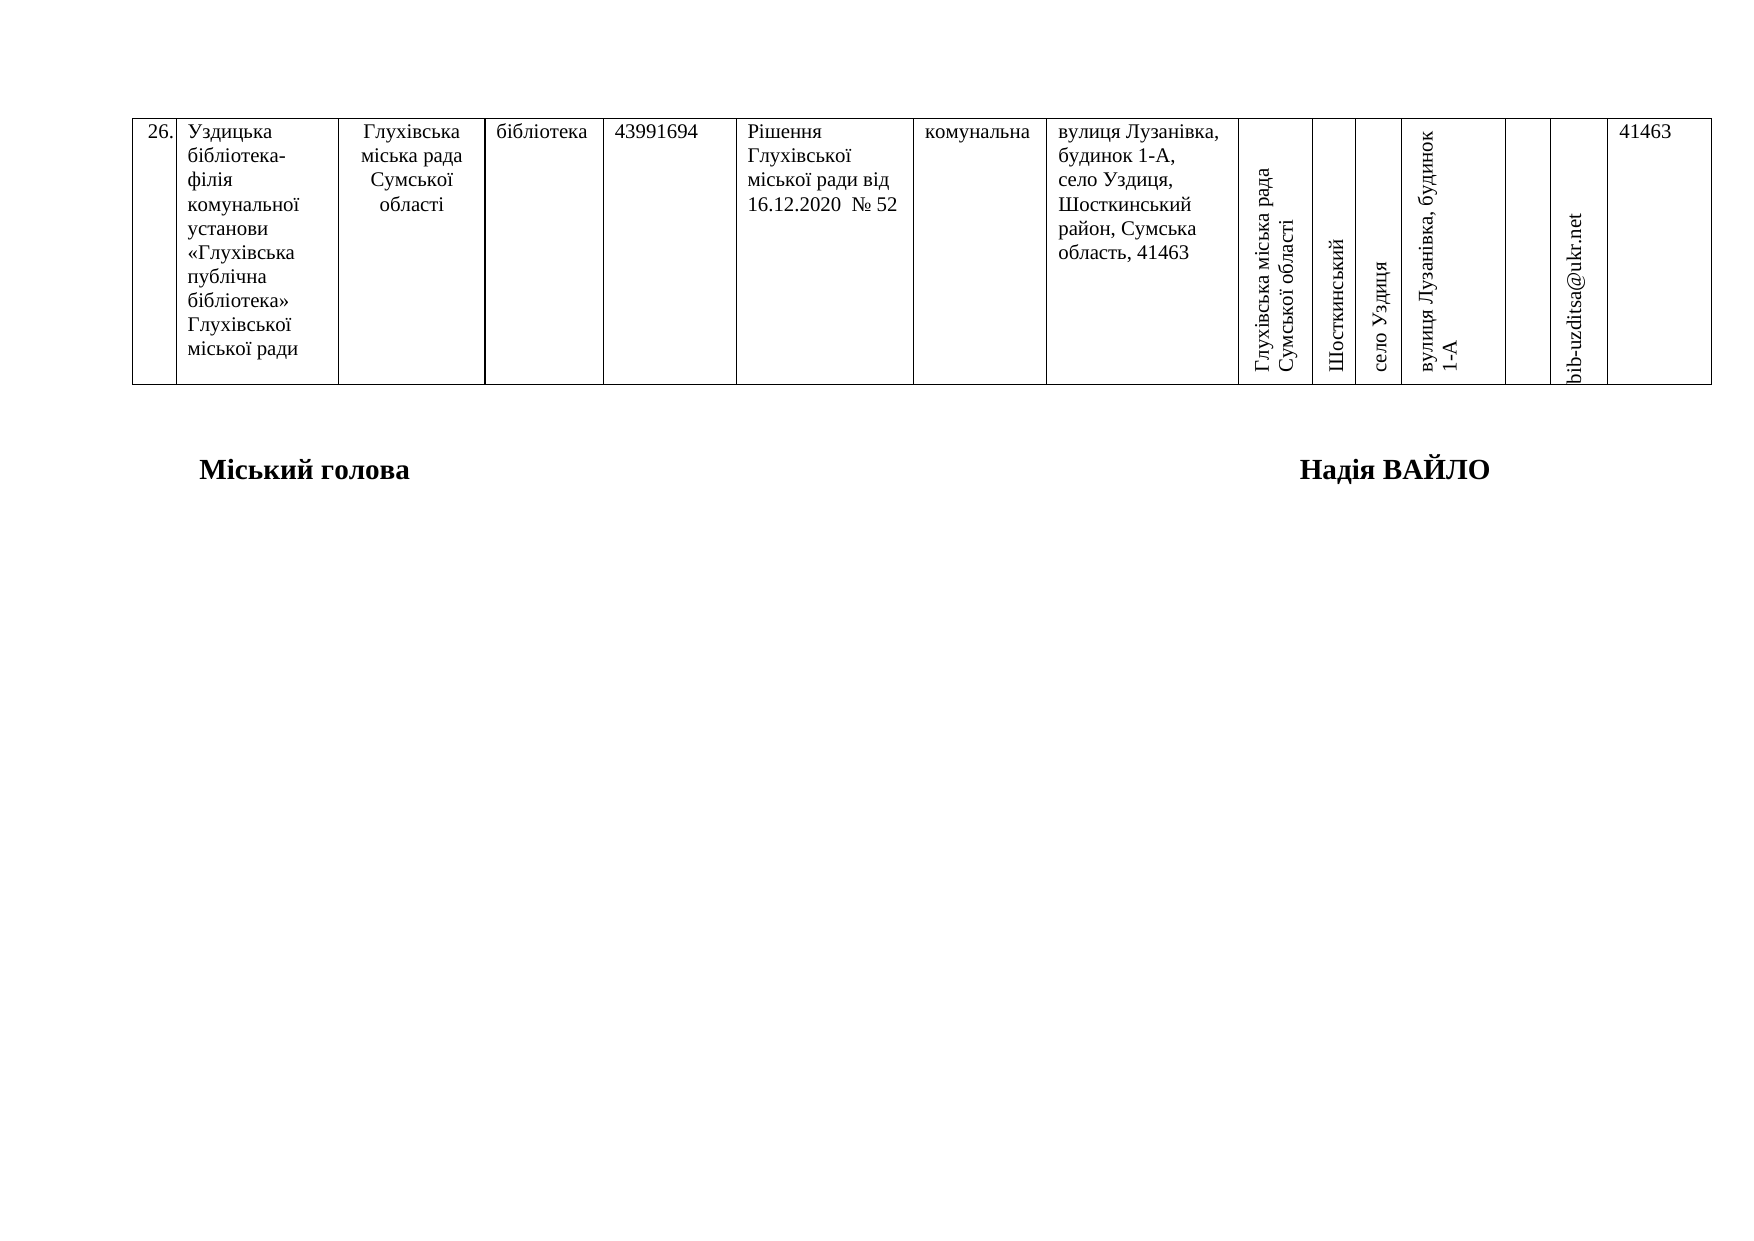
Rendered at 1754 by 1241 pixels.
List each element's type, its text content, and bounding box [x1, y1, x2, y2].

table_cell Уздицька бібліотека-філія комунальної установи «Глухівська публічна бібліотека» Глухівської міської ради [177, 119, 338, 384]
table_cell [1239, 119, 1312, 384]
table_cell [133, 119, 176, 384]
table_cell 41463 [1608, 119, 1711, 384]
text Міський голова Надія ВАЙЛО [177, 452, 1695, 486]
table_cell комунальна [914, 119, 1046, 384]
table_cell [737, 119, 913, 384]
table_cell вулиця Лузанівка, будинок 1-А [1402, 119, 1505, 384]
table_cell Шосткинський [1313, 119, 1355, 384]
table_cell [1506, 119, 1550, 384]
table_cell bib-uzditsa@ukr.net [1551, 119, 1607, 384]
table_cell 43991694 [604, 119, 736, 384]
table_cell вулиця Лузанівка, будинок 1-А, село Уздиця, Шосткинський район, Сумська область, 41463 [1047, 119, 1238, 384]
table_cell село Уздиця [1356, 119, 1401, 384]
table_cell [339, 119, 484, 384]
table_cell бібліотека [486, 119, 603, 384]
